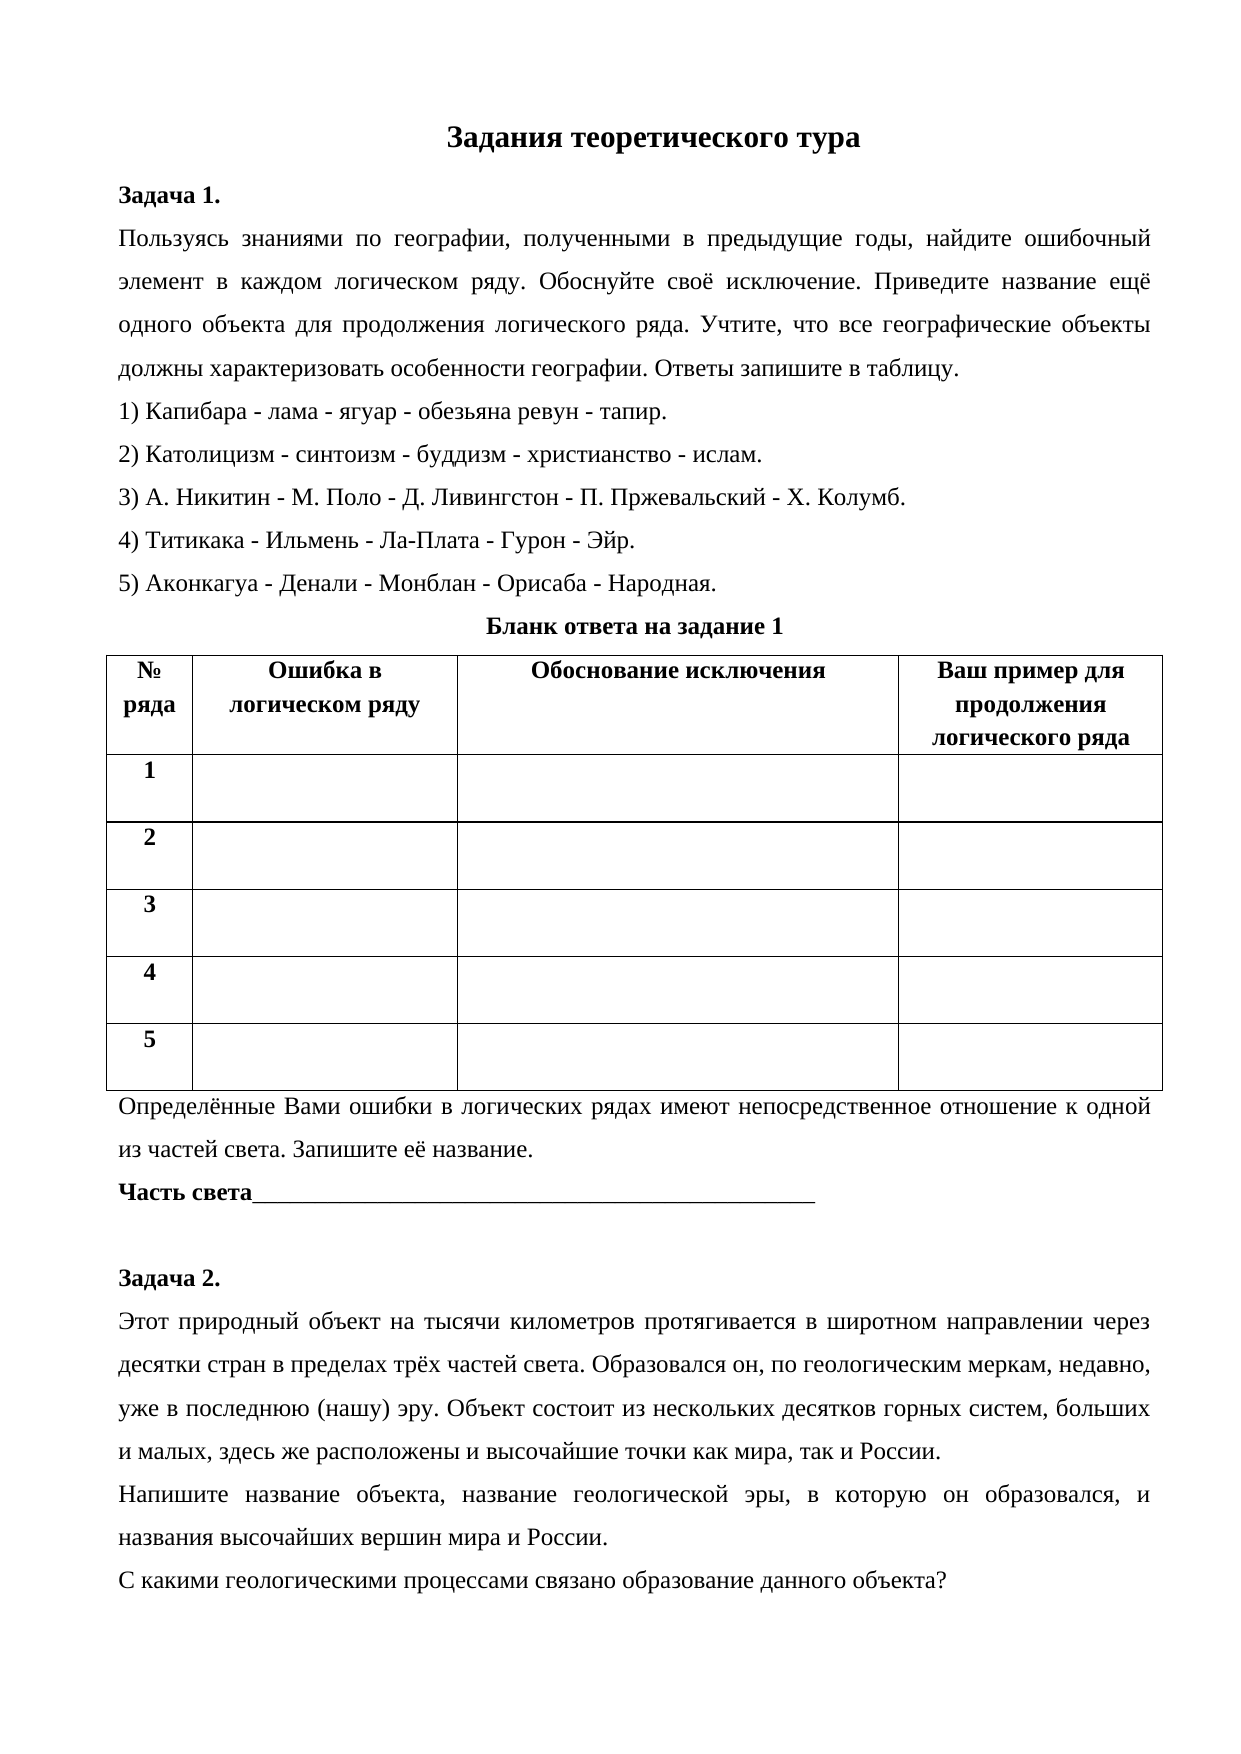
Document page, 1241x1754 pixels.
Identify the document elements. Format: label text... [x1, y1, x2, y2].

table_cell [899, 890, 1162, 956]
text Бланк ответа на задание 1 [118, 611, 1152, 640]
table_cell [193, 823, 457, 888]
table_header Ваш пример для продолжения логического ряда [899, 656, 1162, 754]
text 2) Католицизм - синтоизм - буддизм - христианство - ислам. [118, 439, 1152, 468]
table_cell 1 [107, 755, 192, 821]
table_cell [458, 890, 898, 956]
table_cell [899, 823, 1162, 888]
table_cell 3 [107, 890, 192, 956]
text 1) Капибара - лама - ягуар - обезьяна ревун - тапир. [118, 396, 1152, 424]
text Задача 2. [118, 1263, 1152, 1292]
table_cell 4 [107, 957, 192, 1023]
text Этот природный объект на тысячи километров протягивается в широтном направлении через десятки стран в пределах трёх частей света. Образовался он, по геологическим меркам, недавно, уже в последнюю (нашу) эру. Объект состоит из нескольких десятков горных систем, больших и малых, здесь же расположены и высочайшие точки как мира, так и России. [118, 1306, 1152, 1464]
table_cell [458, 755, 898, 821]
text Часть света_____________________________________________ [118, 1177, 1152, 1206]
text Пользуясь знаниями по географии, полученными в предыдущие годы, найдите ошибочный элемент в каждом логическом ряду. Обоснуйте своё исключение. Приведите название ещё одного объекта для продолжения логического ряда. Учтите, что все географические объекты должны характеризовать особенности географии. Ответы запишите в таблицу. [118, 223, 1152, 381]
table_cell [899, 957, 1162, 1023]
text 3) А. Никитин - М. Поло - Д. Ливингстон - П. Пржевальский - Х. Колумб. [118, 482, 1152, 511]
table_cell [458, 957, 898, 1023]
table_cell [193, 957, 457, 1023]
table_header Ошибка в логическом ряду [193, 656, 457, 754]
table_cell 2 [107, 823, 192, 888]
text Определённые Вами ошибки в логических рядах имеют непосредственное отношение к одной из частей света. Запишите её название. [118, 1091, 1152, 1163]
table_cell 5 [107, 1024, 192, 1090]
text Напишите название объекта, название геологической эры, в которую он образовался, и названия высочайших вершин мира и России. [118, 1479, 1152, 1551]
table_cell [899, 755, 1162, 821]
text Задача 1. [118, 180, 1152, 209]
text 5) Аконкагуа - Денали - Монблан - Орисаба - Народная. [118, 568, 1152, 597]
table_header № ряда [107, 656, 192, 754]
text С какими геологическими процессами связано образование данного объекта? [118, 1565, 1152, 1594]
table_header Обоснование исключения [458, 656, 898, 754]
table_cell [899, 1024, 1162, 1090]
table_cell [458, 1024, 898, 1090]
text 4) Титикака - Ильмень - Ла-Плата - Гурон - Эйр. [118, 525, 1152, 554]
table_cell [193, 890, 457, 956]
table_cell [193, 1024, 457, 1090]
table_cell [193, 755, 457, 821]
table_cell [458, 823, 898, 888]
text Задания теоретического тура [156, 118, 1152, 154]
